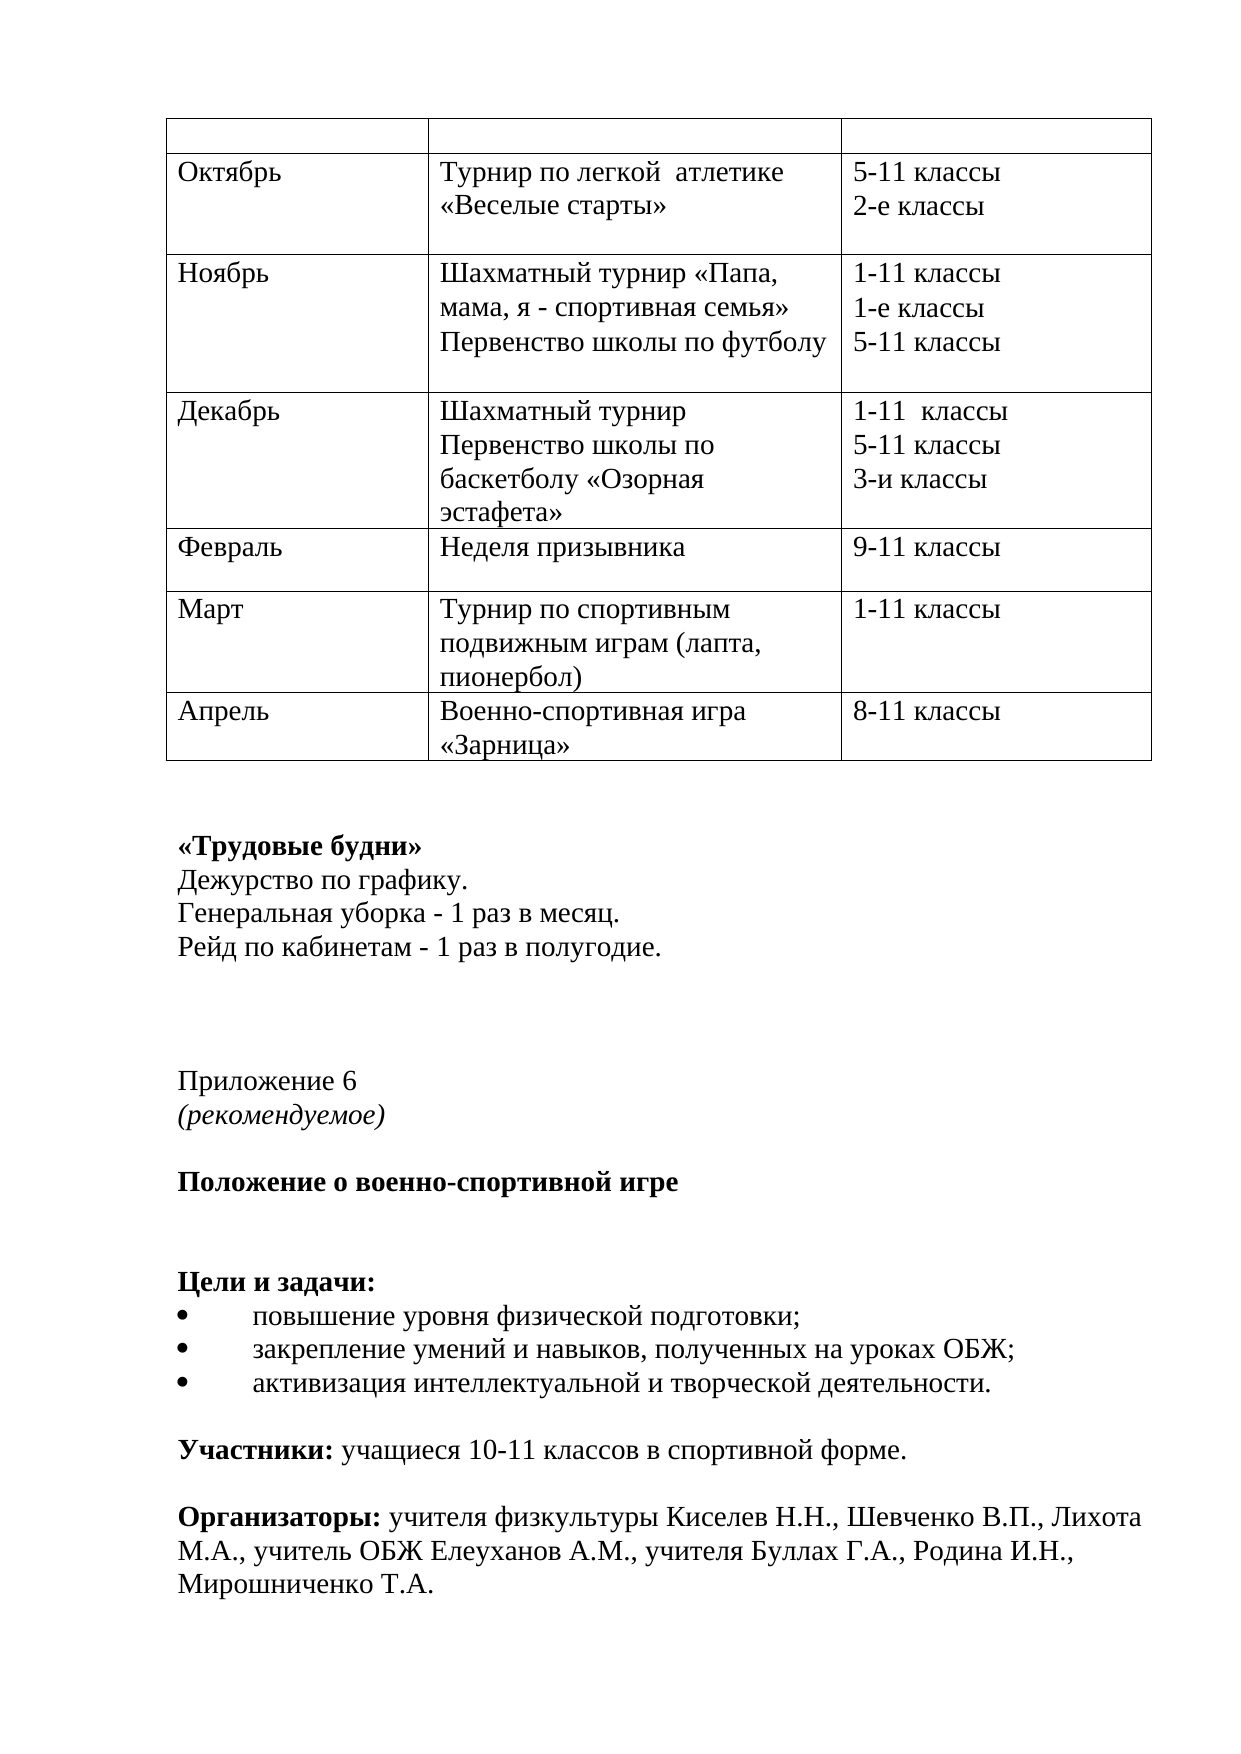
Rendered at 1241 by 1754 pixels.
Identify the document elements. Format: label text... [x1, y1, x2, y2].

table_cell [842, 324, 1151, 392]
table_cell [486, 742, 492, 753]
text (рекомендуемое) [177, 1097, 1151, 1130]
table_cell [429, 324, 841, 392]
text «Трудовые будни» [177, 828, 1151, 862]
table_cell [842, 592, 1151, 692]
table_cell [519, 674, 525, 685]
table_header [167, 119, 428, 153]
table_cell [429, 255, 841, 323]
list закрепление умений и навыков, полученных на уроках ОБЖ; [177, 1332, 1151, 1365]
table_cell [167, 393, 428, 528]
text Генеральная уборка - 1 раз в месяц. [177, 896, 1151, 929]
text Организаторы: учителя физкультуры Киселев Н.Н., Шевченко В.П., Лихота М.А., учитель ОБЖ Елеуханов А.М., учителя Буллах Г.А., Родина И.Н., Мирошниченко Т.А. [177, 1499, 1151, 1600]
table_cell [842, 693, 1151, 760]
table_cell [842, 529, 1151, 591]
text Участники: учащиеся 10-11 классов в спортивной форме. [177, 1432, 1151, 1466]
text Цели и задачи: [177, 1264, 1151, 1298]
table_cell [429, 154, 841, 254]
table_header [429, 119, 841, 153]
list повышение уровня физической подготовки; [177, 1298, 1151, 1332]
text Положение о военно-спортивной игре [177, 1164, 1151, 1197]
text Приложение 6 [177, 1063, 1151, 1097]
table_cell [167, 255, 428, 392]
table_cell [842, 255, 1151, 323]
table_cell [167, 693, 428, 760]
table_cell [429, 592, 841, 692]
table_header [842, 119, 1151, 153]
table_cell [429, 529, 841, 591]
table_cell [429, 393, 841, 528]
text Дежурство по графику. [177, 862, 1151, 896]
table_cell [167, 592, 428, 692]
text Рейд по кабинетам - 1 раз в полугодие. [177, 929, 1151, 963]
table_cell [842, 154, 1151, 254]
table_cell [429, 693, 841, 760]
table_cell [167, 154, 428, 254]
list активизация интеллектуальной и творческой деятельности. [177, 1365, 1151, 1399]
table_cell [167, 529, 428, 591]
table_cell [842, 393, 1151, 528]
